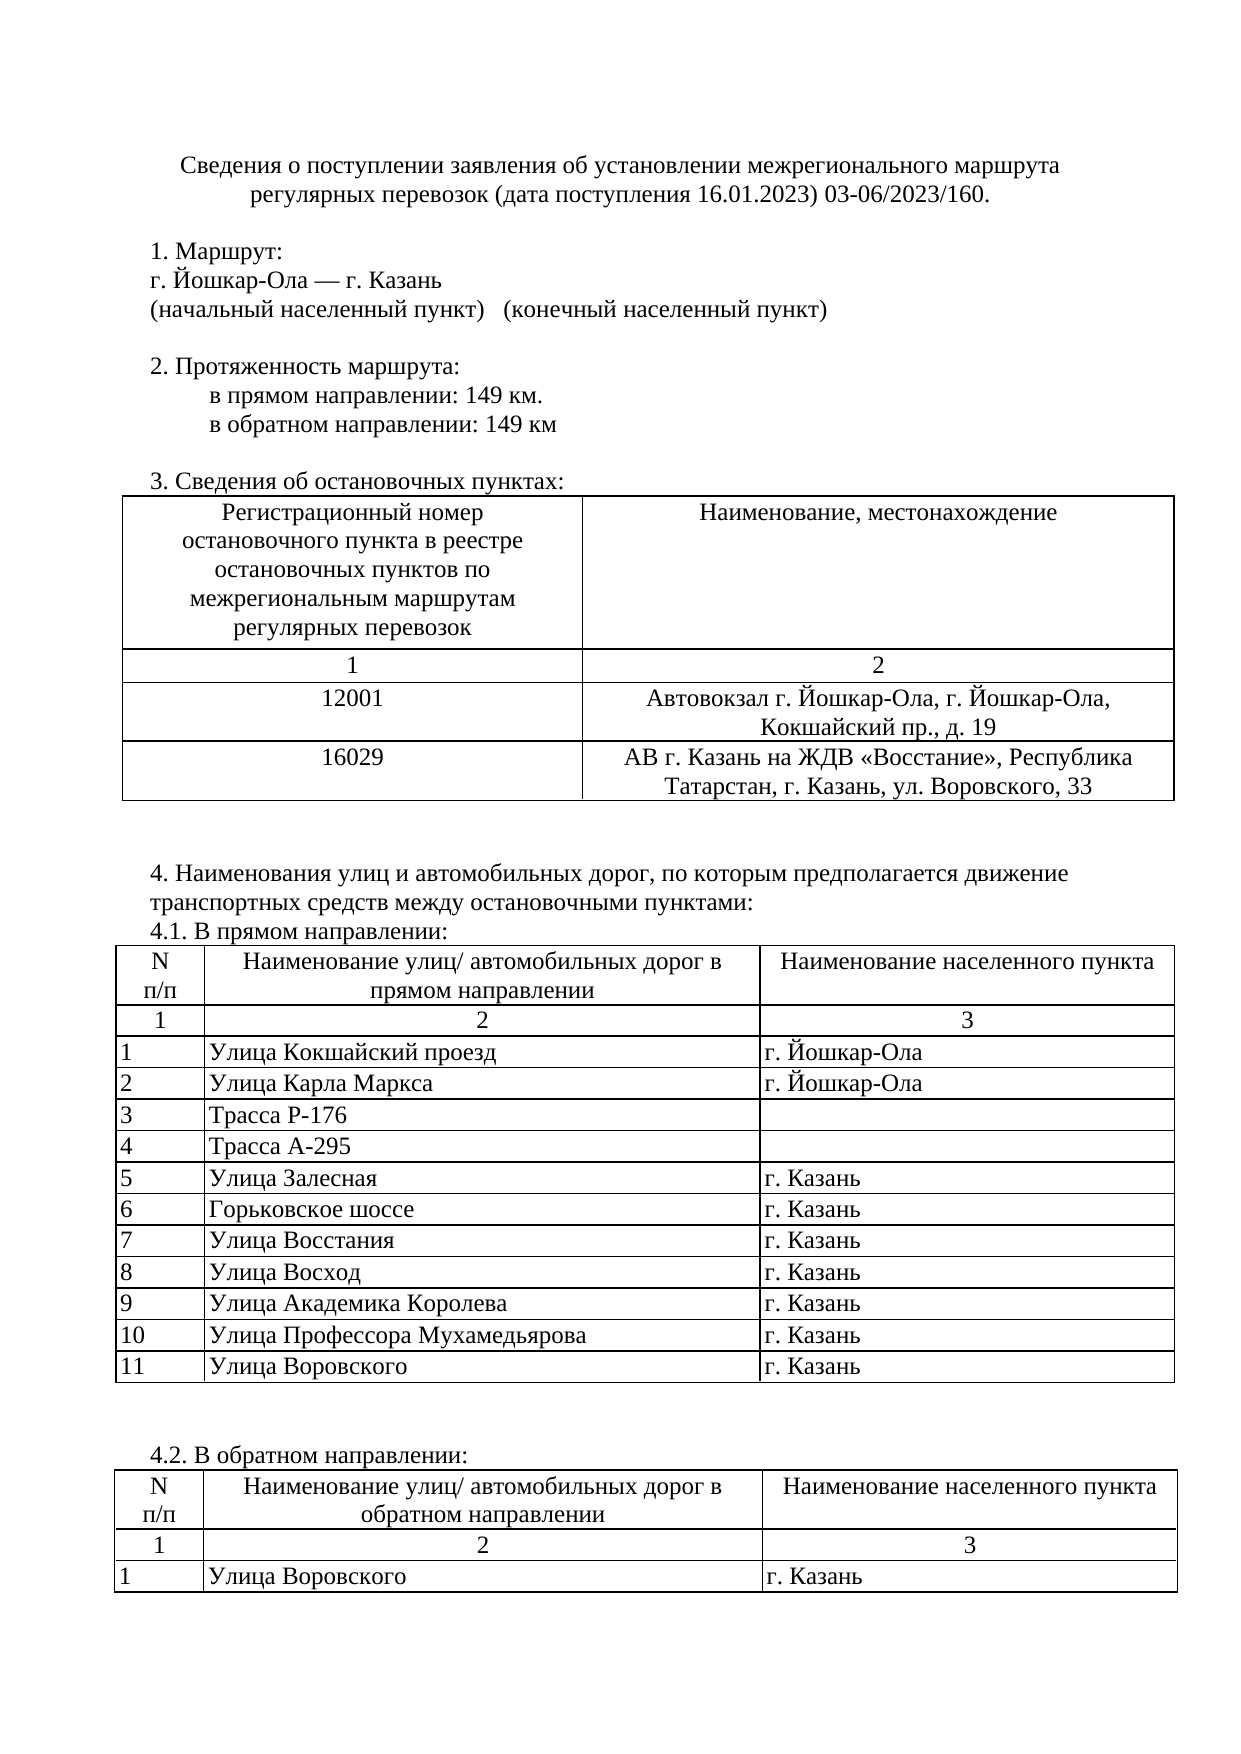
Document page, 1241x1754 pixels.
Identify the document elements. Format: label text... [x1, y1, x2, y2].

table_cell [761, 1100, 1174, 1130]
table_cell 2 [583, 650, 1173, 681]
table_cell г. Казань [761, 1320, 1174, 1350]
table_cell Улица Восстания [205, 1226, 759, 1256]
table_cell г. Казань [761, 1163, 1174, 1193]
table_cell 1 [123, 650, 582, 681]
table_header N п/п [117, 946, 204, 1004]
text 2. Протяженность маршрута: [150, 351, 1090, 380]
table_cell 1 [115, 1561, 203, 1591]
table_cell 12001 [123, 683, 582, 740]
table_cell Горьковское шоссе [205, 1194, 759, 1224]
table_cell 2 [204, 1530, 762, 1560]
table_cell г. Казань [761, 1257, 1174, 1287]
table_header Наименование улиц/ автомобильных дорог в прямом направлении [205, 946, 759, 1004]
table_cell г. Казань [761, 1226, 1174, 1256]
table_cell 16029 [123, 742, 582, 799]
table_cell г. Казань [761, 1289, 1174, 1318]
text 4.2. В обратном направлении: [150, 1440, 1090, 1469]
text г. Йошкар-Ола — г. Казань [150, 265, 1090, 294]
table_cell Улица Воровского [205, 1352, 759, 1381]
table_cell Автовокзал г. Йошкар-Ола, г. Йошкар-Ола, Кокшайский пр., д. 19 [583, 683, 1173, 740]
table_cell 3 [117, 1100, 204, 1130]
table_cell Улица Академика Королева [205, 1289, 759, 1318]
table_cell г. Казань [761, 1352, 1174, 1381]
text в прямом направлении: 149 км. [150, 380, 1090, 409]
table_cell Улица Воровского [204, 1561, 762, 1591]
table_cell 7 [117, 1226, 204, 1256]
table_header Наименование населенного пункта [761, 946, 1174, 1004]
text (начальный населенный пункт) (конечный населенный пункт) [150, 294, 1090, 322]
text 4.1. В прямом направлении: [150, 916, 1090, 945]
table_cell АВ г. Казань на ЖДВ «Восстание», Республика Татарстан, г. Казань, ул. Воровского, 33 [583, 742, 1173, 799]
table_cell 10 [117, 1320, 204, 1350]
table_cell 1 [117, 1006, 204, 1035]
text 1. Маршрут: [150, 236, 1090, 265]
table_cell Трасса А-295 [205, 1131, 759, 1161]
table_cell г. Казань [761, 1194, 1174, 1224]
table_cell Улица Восход [205, 1257, 759, 1287]
table_cell 8 [117, 1257, 204, 1287]
table_cell Улица Профессора Мухамедьярова [205, 1320, 759, 1350]
text в обратном направлении: 149 км [150, 409, 1090, 437]
text 3. Сведения об остановочных пунктах: [150, 466, 1090, 495]
table_cell Трасса Р-176 [205, 1100, 759, 1130]
table_cell 2 [205, 1006, 759, 1035]
table_cell 3 [761, 1006, 1174, 1035]
table_cell 1 [117, 1037, 204, 1067]
table_cell 9 [117, 1289, 204, 1318]
table_cell 2 [117, 1068, 204, 1098]
text 4. Наименования улиц и автомобильных дорог, по которым предполагается движение транспортных средств между остановочными пунктами: [150, 858, 1090, 916]
table_cell 3 [763, 1528, 1177, 1560]
table_cell Улица Карла Маркса [205, 1068, 759, 1098]
table_cell г. Йошкар-Ола [761, 1037, 1174, 1067]
table_header Регистрационный номер остановочного пункта в реестре остановочных пунктов по межрегиональным маршрутам регулярных перевозок [123, 497, 582, 648]
table_cell 6 [117, 1194, 204, 1224]
table_cell 11 [117, 1352, 204, 1381]
table_cell Улица Кокшайский проезд [205, 1037, 759, 1067]
table_cell 4 [117, 1131, 204, 1161]
table_header Наименование улиц/ автомобильных дорог в обратном направлении [204, 1471, 762, 1528]
table_cell [761, 1131, 1174, 1161]
table_cell г. Йошкар-Ола [761, 1068, 1174, 1098]
table_cell Улица Залесная [205, 1163, 759, 1193]
table_cell 5 [117, 1163, 204, 1193]
table_header Наименование населенного пункта [763, 1471, 1177, 1528]
table_header N п/п [115, 1471, 203, 1528]
table_cell г. Казань [763, 1560, 1177, 1591]
text Сведения о поступлении заявления об установлении межрегионального маршрута регулярных перевозок (дата поступления 16.01.2023) 03-06/2023/160. [150, 150, 1090, 207]
table_header Наименование, местонахождение [583, 497, 1173, 648]
table_cell 1 [115, 1529, 203, 1560]
